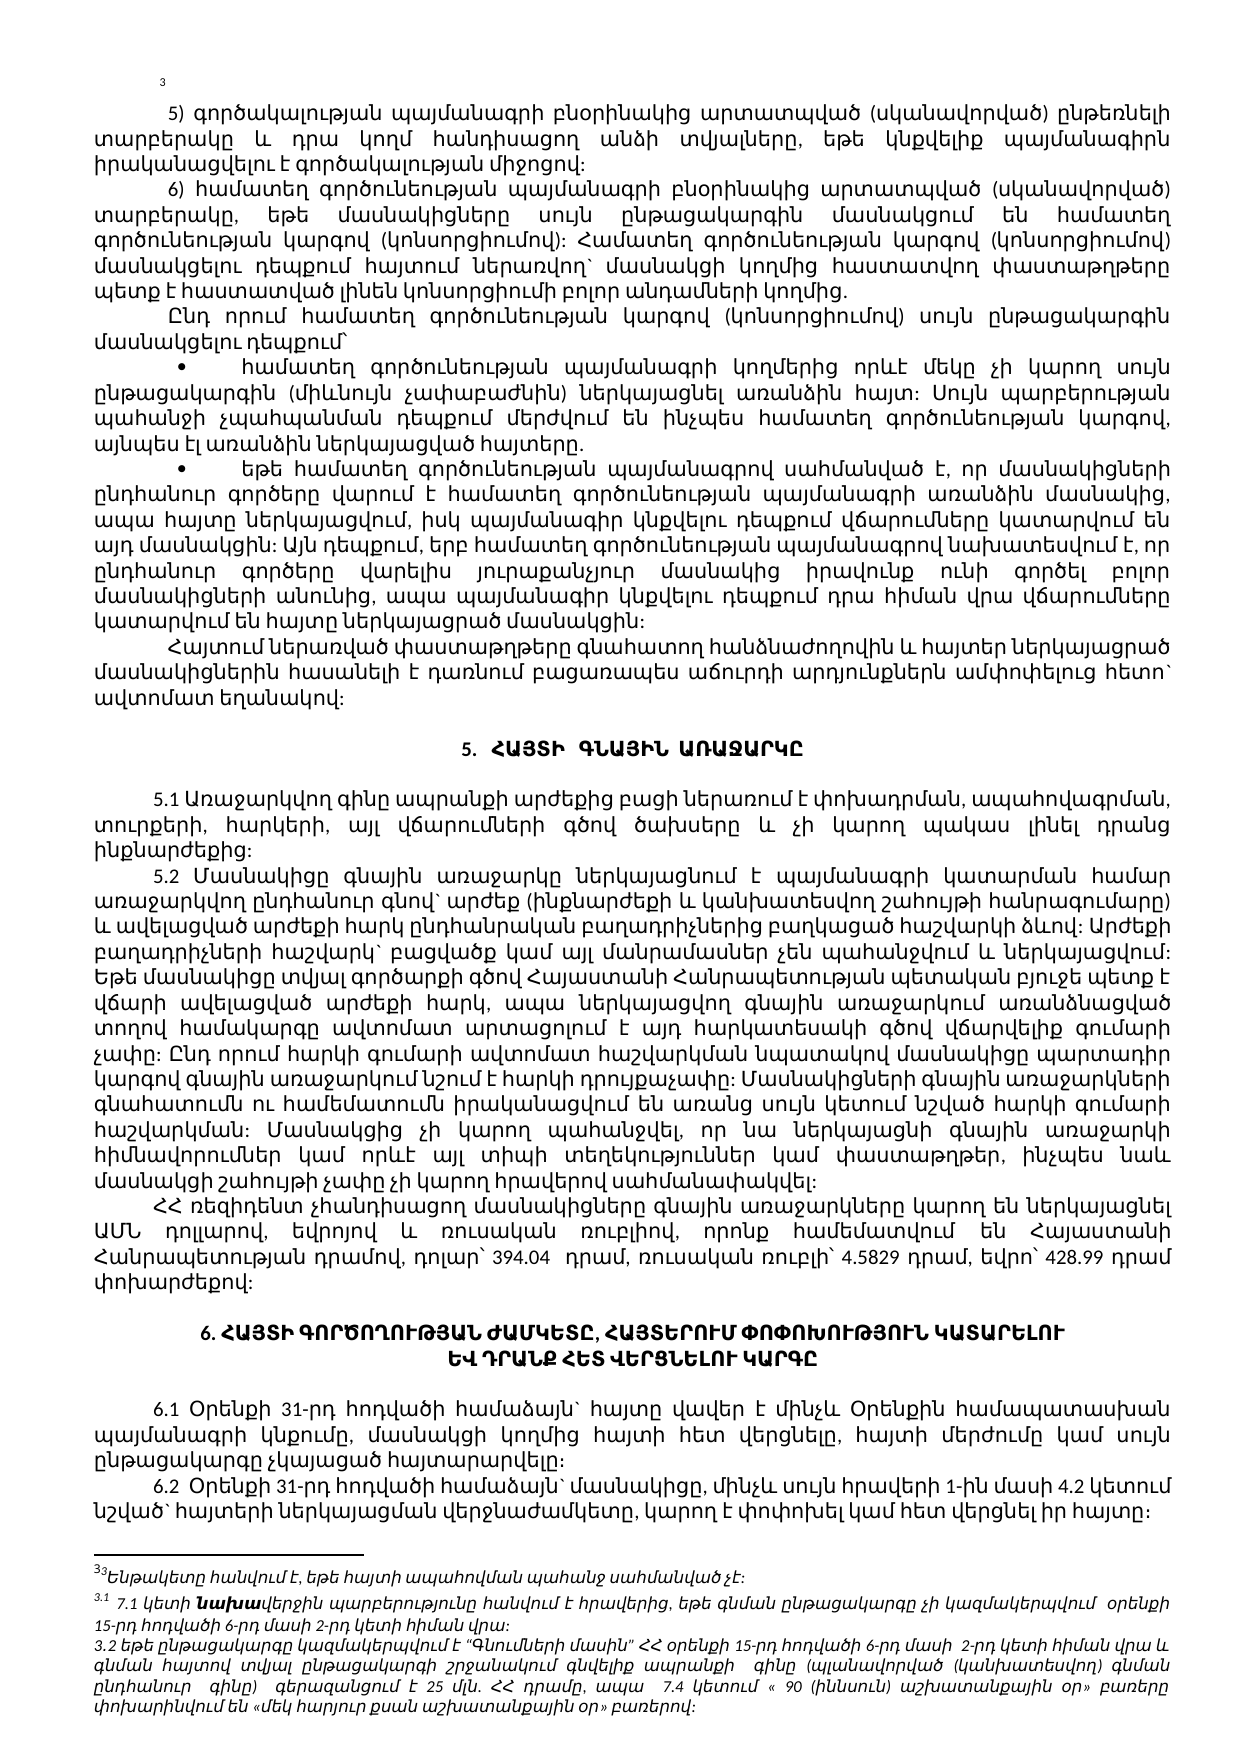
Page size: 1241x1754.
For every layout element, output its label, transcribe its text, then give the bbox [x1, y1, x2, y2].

text 6. ՀԱՅՏԻ ԳՈՐԾՈՂՈՒԹՅԱՆ ԺԱՄԿԵՏԸ, ՀԱՅՏԵՐՈՒՄ ՓՈՓՈԽՈՒԹՅՈՒՆ ԿԱՏԱՐԵԼՈՒ [94, 1320, 1171, 1346]
text 5. ՀԱՅՏԻ ԳՆԱՅԻՆ ԱՌԱՋԱՐԿԸ [94, 736, 1171, 761]
text 6) համատեղ գործունեության պայմանագրի բնօրինակից արտատպված (սկանավորված) տարբերակը, եթե մասնակիցները սույն ընթացակարգին մասնակցում են համատեղ գործունեության կարգով (կոնսորցիումով): Համատեղ գործունեության կարգով (կոնսորցիումով) մասնակցելու դեպքում հայտում ներառվող` մասնակցի կողմից հաստատվող փաստաթղթերը պետք է հաստատված լինեն կոնսորցիումի բոլոր անդամների կողմից. [94, 177, 1171, 304]
text Հայտում ներառված փաստաթղթերը գնահատող հանձնաժողովին և հայտեր ներկայացրած մասնակիցներին հասանելի է դառնում բացառապես աճուրդի արդյունքներն ամփոփելուց հետո` ավտոմատ եղանակով: [94, 634, 1171, 710]
text Ընդ որում համատեղ գործունեության կարգով (կոնսորցիումով) սույն ընթացակարգին մասնակցելու դեպքում՝ [94, 304, 1171, 354]
list համատեղ գործունեության պայմանագրի կողմերից որևէ մեկը չի կարող սույն ընթացակարգին (միևնույն չափաբաժնին) ներկայացնել առանձին հայտ: Սույն պարբերության պահանջի չպահպանման դեպքում մերժվում են ինչպես համատեղ գործունեության կարգով, այնպես էլ առանձին ներկայացված հայտերը. [94, 354, 1171, 456]
text ՀՀ ռեզիդենտ չհանդիսացող մասնակիցները գնային առաջարկները կարող են ներկայացնել ԱՄՆ դոլլարով, եվրոյով և ռուսական ռուբլիով, որոնք համեմատվում են Հայաստանի Հանրապետության դրամով, դոլար՝ 394.04 դրամ, ռուսական ռուբլի՝ 4.5829 դրամ, եվրո՝ 428.99 դրամ փոխարժեքով: [94, 1193, 1171, 1295]
text 6.2 Օրենքի 31-րդ հոդվածի համաձայն` մասնակիցը, մինչև սույն հրավերի 1-ին մասի 4.2 կետում նշված` հայտերի ներկայացման վերջնաժամկետը, կարող է փոփոխել կամ հետ վերցնել իր հայտը։ [94, 1473, 1171, 1524]
text 5.2 Մասնակիցը գնային առաջարկը ներկայացնում է պայմանագրի կատարման համար առաջարկվող ընդհանուր գնով` արժեք (ինքնարժեքի և կանխատեսվող շահույթի հանրագումարը) և ավելացված արժեքի հարկ ընդհանրական բաղադրիչներից բաղկացած հաշվարկի ձևով: Արժեքի բաղադրիչների հաշվարկ` բացվածք կամ այլ մանրամասներ չեն պահանջվում և ներկայացվում: Եթե մասնակիցը տվյալ գործարքի գծով Հայաստանի Հանրապետության պետական բյուջե պետք է վճարի ավելացված արժեքի հարկ, ապա ներկայացվող գնային առաջարկում առանձնացված տողով համակարգը ավտոմատ արտացոլում է այդ հարկատեսակի գծով վճարվելիք գումարի չափը: Ընդ որում հարկի գումարի ավտոմատ հաշվարկման նպատակով մասնակիցը պարտադիր կարգով գնային առաջարկում նշում է հարկի դրույքաչափը: Մասնակիցների գնային առաջարկների գնահատումն ու համեմատումն իրականացվում են առանց սույն կետում նշված հարկի գումարի հաշվարկման: Մասնակցից չի կարող պահանջվել, որ նա ներկայացնի գնային առաջարկի հիմնավորումներ կամ որևէ այլ տիպի տեղեկություններ կամ փաստաթղթեր, ինչպես նաև մասնակցի շահույթի չափը չի կարող հրավերով սահմանափակվել: [94, 863, 1171, 1193]
text 6.1 Օրենքի 31-րդ հոդվածի համաձայն` հայտը վավեր է մինչև Օրենքին համապատասխան պայմանագրի կնքումը, մասնակցի կողմից հայտի հետ վերցնելը, հայտի մերժումը կամ սույն ընթացակարգը չկայացած հայտարարվելը։ [94, 1397, 1171, 1473]
text 5) գործակալության պայմանագրի բնօրինակից արտատպված (սկանավորված) ընթեռնելի տարբերակը և դրա կողմ հանդիսացող անձի տվյալները, եթե կնքվելիք պայմանագիրն իրականացվելու է գործակալության միջոցով: [94, 100, 1171, 177]
text 5.1 Առաջարկվող գինը ապրանքի արժեքից բացի ներառում է փոխադրման, ապահովագրման, տուրքերի, հարկերի, այլ վճարումների գծով ծախսերը և չի կարող պակաս լինել դրանց ինքնարժեքից: [94, 787, 1171, 863]
text 3 [94, 75, 1171, 100]
list եթե համատեղ գործունեության պայմանագրով սահմանված է, որ մասնակիցների ընդհանուր գործերը վարում է համատեղ գործունեության պայմանագրի առանձին մասնակից, ապա հայտը ներկայացվում, իսկ պայմանագիր կնքվելու դեպքում վճարումները կատարվում են այդ մասնակցին: Այն դեպքում, երբ համատեղ գործունեության պայմանագրով նախատեսվում է, որ ընդհանուր գործերը վարելիս յուրաքանչյուր մասնակից իրավունք ունի գործել բոլոր մասնակիցների անունից, ապա պայմանագիր կնքվելու դեպքում դրա հիման վրա վճարումները կատարվում են հայտը ներկայացրած մասնակցին: [94, 456, 1171, 634]
text ԵՎ ԴՐԱՆՔ ՀԵՏ ՎԵՐՑՆԵԼՈՒ ԿԱՐԳԸ [94, 1346, 1171, 1371]
